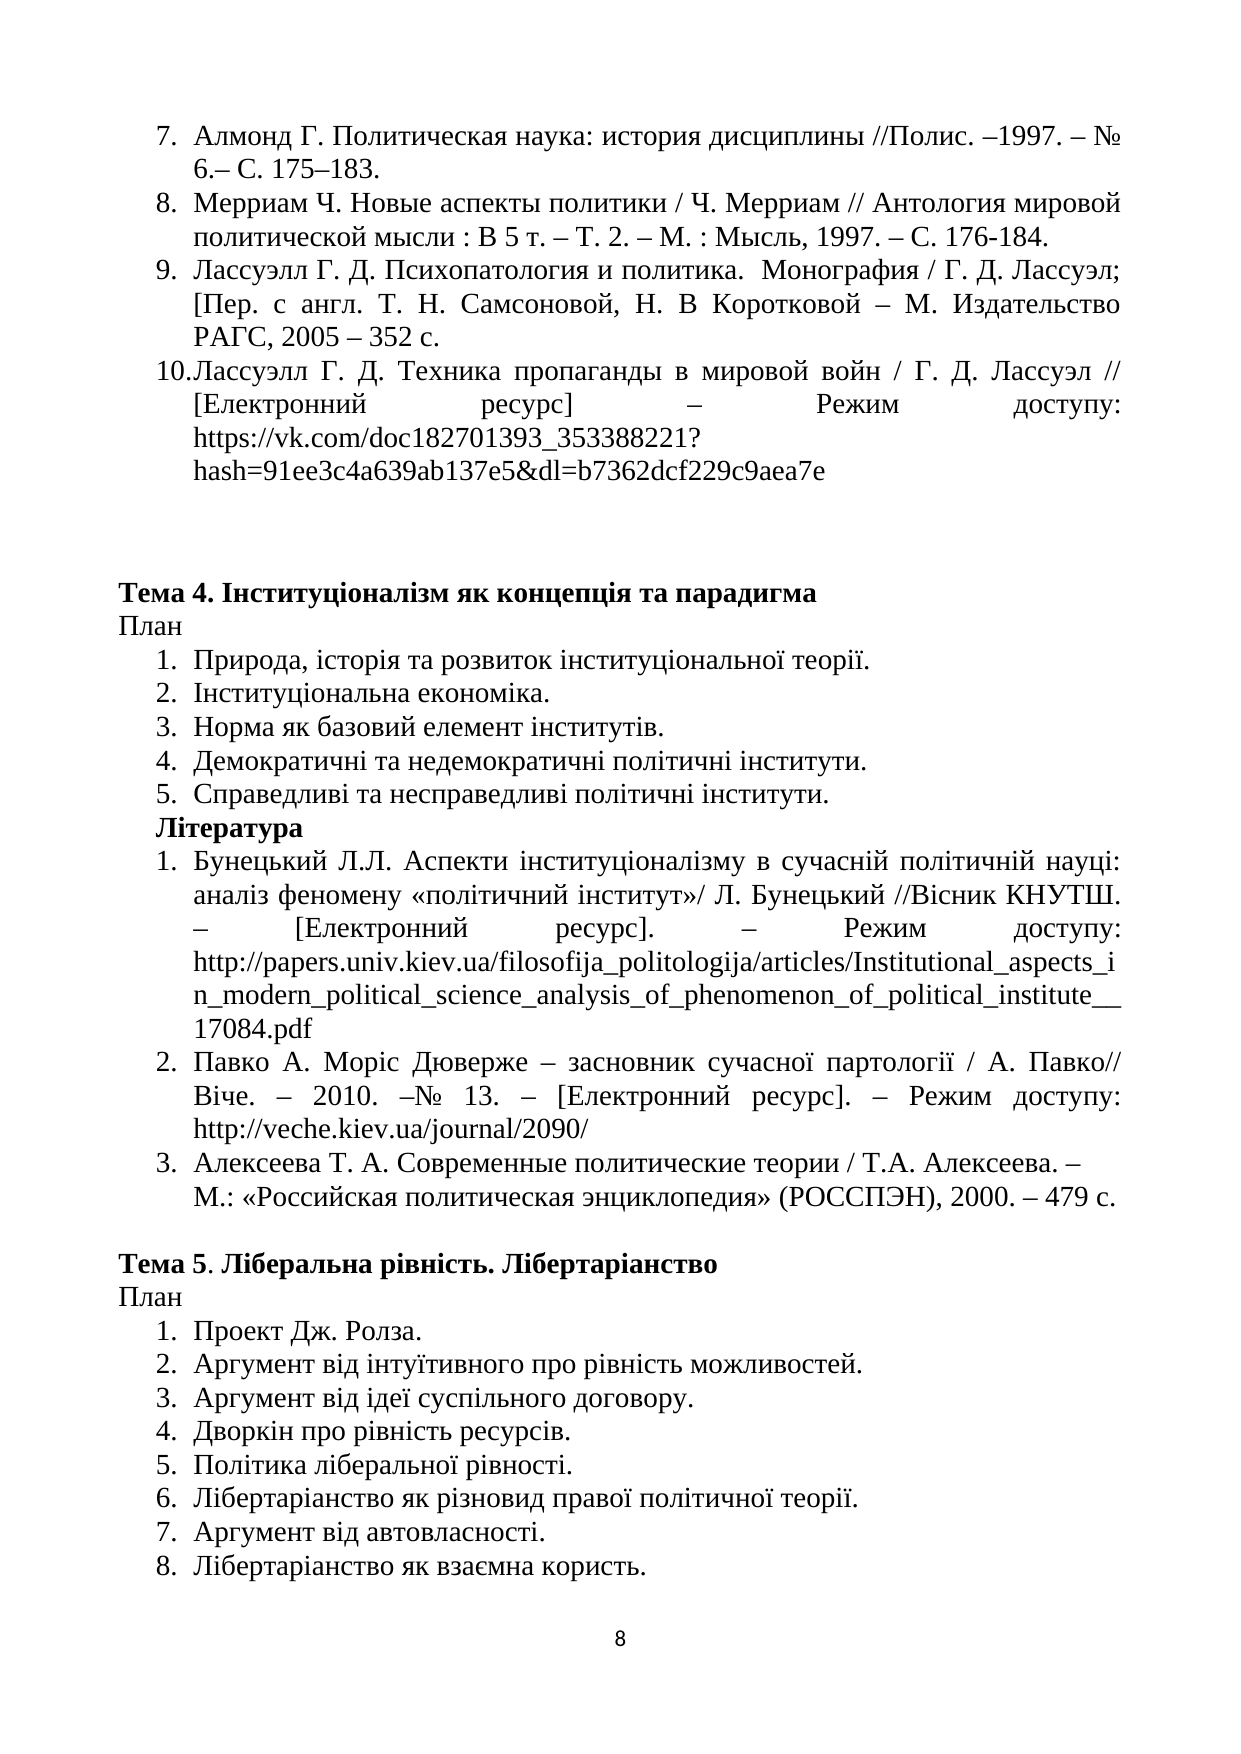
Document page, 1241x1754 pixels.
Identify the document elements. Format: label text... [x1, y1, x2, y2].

list Алмонд Г. Политическая наука: история дисциплины //Полис. –1997. – № 6.– С. 175–183. [156, 118, 1122, 185]
text Тема 4. Інституціоналізм як концепція та парадигма [118, 575, 1122, 608]
list Бунецький Л.Л. Аспекти інституціоналізму в сучасній політичній науці: аналіз феномену «політичний інститут»/ Л. Бунецький //Вісник КНУТШ. – [Електронний ресурс]. – Режим доступу: http://papers.univ.kiev.ua/filosofija_politologija/articles/Institutional_aspects_in_modern_political_science_analysis_of_phenomenon_of_political_institute__17084.pdf [156, 843, 1122, 1044]
list Дворкін про рівність ресурсів. [156, 1413, 1122, 1447]
list Аргумент від автовласності. [156, 1514, 1122, 1548]
list Мерриам Ч. Новые аспекты политики / Ч. Мерриам // Антология мировой политической мысли : В 5 т. – Т. 2. – М. : Мысль, 1997. – С. 176-184. [156, 185, 1122, 252]
list Справедливі та несправедливі політичні інститути. [156, 776, 1122, 810]
list Природа, історія та розвиток інституціональної теорії. [156, 642, 1122, 676]
text Тема 5. Ліберальна рівність. Лібертаріанство [118, 1246, 1122, 1279]
text План [118, 608, 1122, 642]
list Аргумент від ідеї суспільного договору. [156, 1380, 1122, 1413]
list Павко А. Моріс Дюверже – засновник сучасної партології / А. Павко// Віче. – 2010. –№ 13. – [Електронний ресурс]. – Режим доступу: http://veche.kiev.ua/journal/2090/ [156, 1044, 1122, 1145]
text План [118, 1279, 1122, 1313]
list Політика ліберальної рівності. [156, 1447, 1122, 1481]
list Інституціональна економіка. [156, 676, 1122, 709]
list Лассуэлл Г. Д. Техника пропаганды в мировой войн / Г. Д. Лассуэл // [Електронний ресурс] – Режим доступу: https://vk.com/doc182701393_353388221?hash=91ee3c4a639ab137e5&dl=b7362dcf229c9aea7e [156, 353, 1122, 487]
list Алексеева Т. А. Современные политические теории / Т.А. Алексеева. – М.: «Российская политическая энциклопедия» (РОССПЭН), 2000. – 479 с. [156, 1145, 1122, 1212]
list Проект Дж. Ролза. [156, 1313, 1122, 1346]
list Лібертаріанство як взаємна користь. [156, 1548, 1122, 1581]
list Аргумент від інтуїтивного про рівність можливостей. [156, 1346, 1122, 1380]
list Норма як базовий елемент інститутів. [156, 709, 1122, 743]
list Лібертаріанство як різновид правої політичної теорії. [156, 1481, 1122, 1514]
list Демократичні та недемократичні політичні інститути. [156, 743, 1122, 776]
list Лассуэлл Г. Д. Психопатология и политика. Монография / Г. Д. Лассуэл; [Пер. с англ. Т. Н. Самсоновой, Н. В Коротковой – М. Издательство РАГС, 2005 – 352 с. [156, 252, 1122, 353]
text Література [156, 810, 1122, 843]
